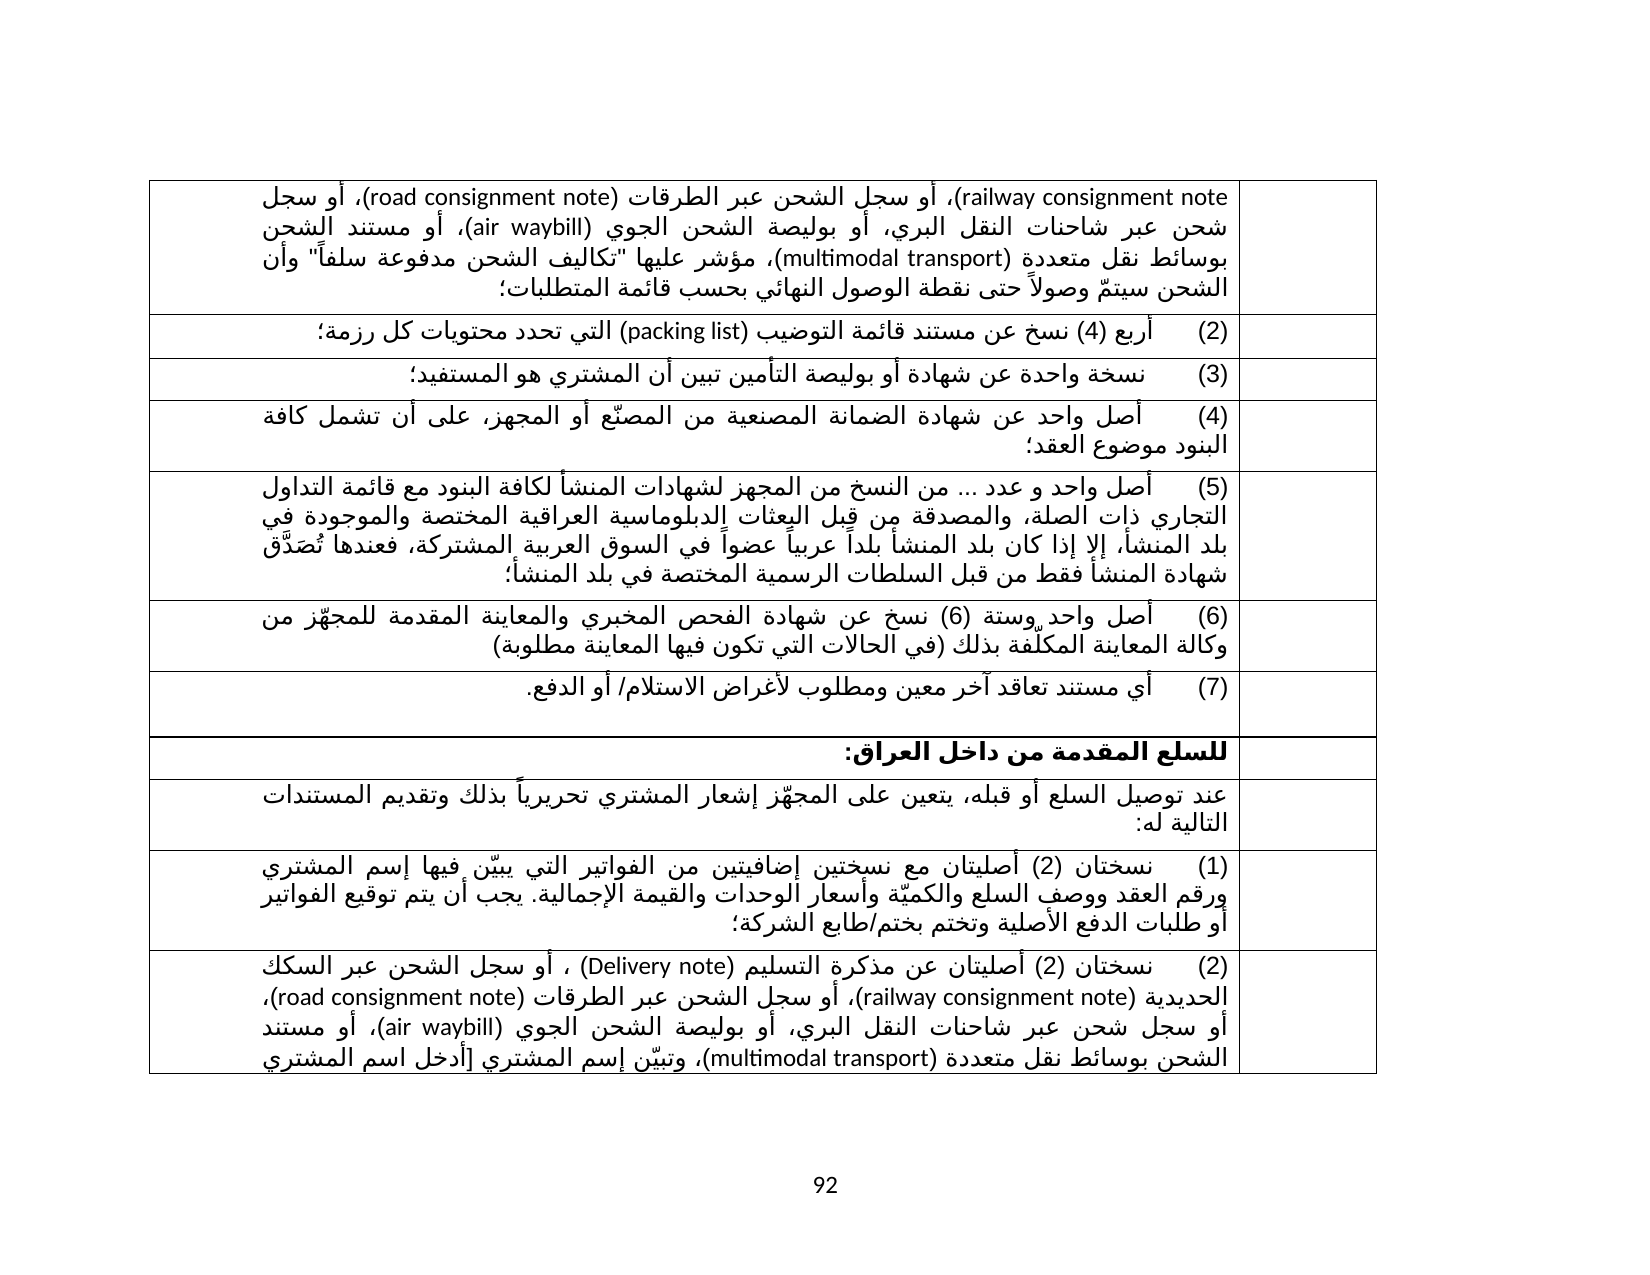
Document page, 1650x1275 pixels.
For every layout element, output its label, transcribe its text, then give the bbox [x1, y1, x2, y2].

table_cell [150, 181, 1239, 314]
table_cell للسلع المقدمة من داخل العراق: [150, 738, 1239, 779]
table_cell [1240, 851, 1376, 949]
table_cell (5) أصل واحد و عدد ... من النسخ من المجهز لشهادات المنشأ لكافة البنود مع قائمة التداول التجاري ذات الصلة، والمصدقة من قبل البعثات الدبلوماسية العراقية المختصة والموجودة في بلد المنشأ، إلا إذا كان بلد المنشأ بلداً عربياً عضواً في السوق العربية المشتركة، فعندها تُصَدَّق شهادة المنشأ فقط من قبل السلطات الرسمية المختصة في بلد المنشأ؛ [150, 472, 1239, 600]
table_cell [1240, 472, 1376, 600]
table_cell [1240, 738, 1376, 779]
table_cell (3) نسخة واحدة عن شهادة أو بوليصة التأمين تبين أن المشتري هو المستفيد؛ [150, 359, 1239, 400]
table_cell [1240, 601, 1376, 671]
table_cell [1240, 401, 1376, 471]
table_cell [1240, 181, 1376, 314]
table_cell (2) أربع (4) نسخ عن مستند قائمة التوضيب (packing list) التي تحدد محتويات كل رزمة؛ [150, 315, 1239, 358]
table_cell [1240, 780, 1376, 850]
table_cell [1240, 951, 1376, 1073]
table_cell (1) نسختان (2) أصليتان مع نسختين إضافيتين من الفواتير التي يبيّن فيها إسم المشتري ورقم العقد ووصف السلع والكميّة وأسعار الوحدات والقيمة الإجمالية. يجب أن يتم توقيع الفواتير أو طلبات الدفع الأصلية وتختم بختم/طابع الشركة؛ [150, 851, 1239, 949]
table_cell (4) أصل واحد عن شهادة الضمانة المصنعية من المصنّع أو المجهز، على أن تشمل كافة البنود موضوع العقد؛ [150, 401, 1239, 471]
table_cell (7) أي مستند تعاقد آخر معين ومطلوب لأغراض الاستلام/ أو الدفع. [150, 672, 1239, 736]
table_cell [1240, 359, 1376, 400]
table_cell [150, 951, 1239, 1073]
table_cell [1240, 672, 1376, 736]
table_cell [1240, 315, 1376, 358]
table_cell (6) أصل واحد وستة (6) نسخ عن شهادة الفحص المخبري والمعاينة المقدمة للمجهّز من وكالة المعاينة المكلّفة بذلك (في الحالات التي تكون فيها المعاينة مطلوبة) [150, 601, 1239, 671]
table_cell عند توصيل السلع أو قبله، يتعين على المجهّز إشعار المشتري تحريرياً بذلك وتقديم المستندات التالية له: [150, 780, 1239, 850]
